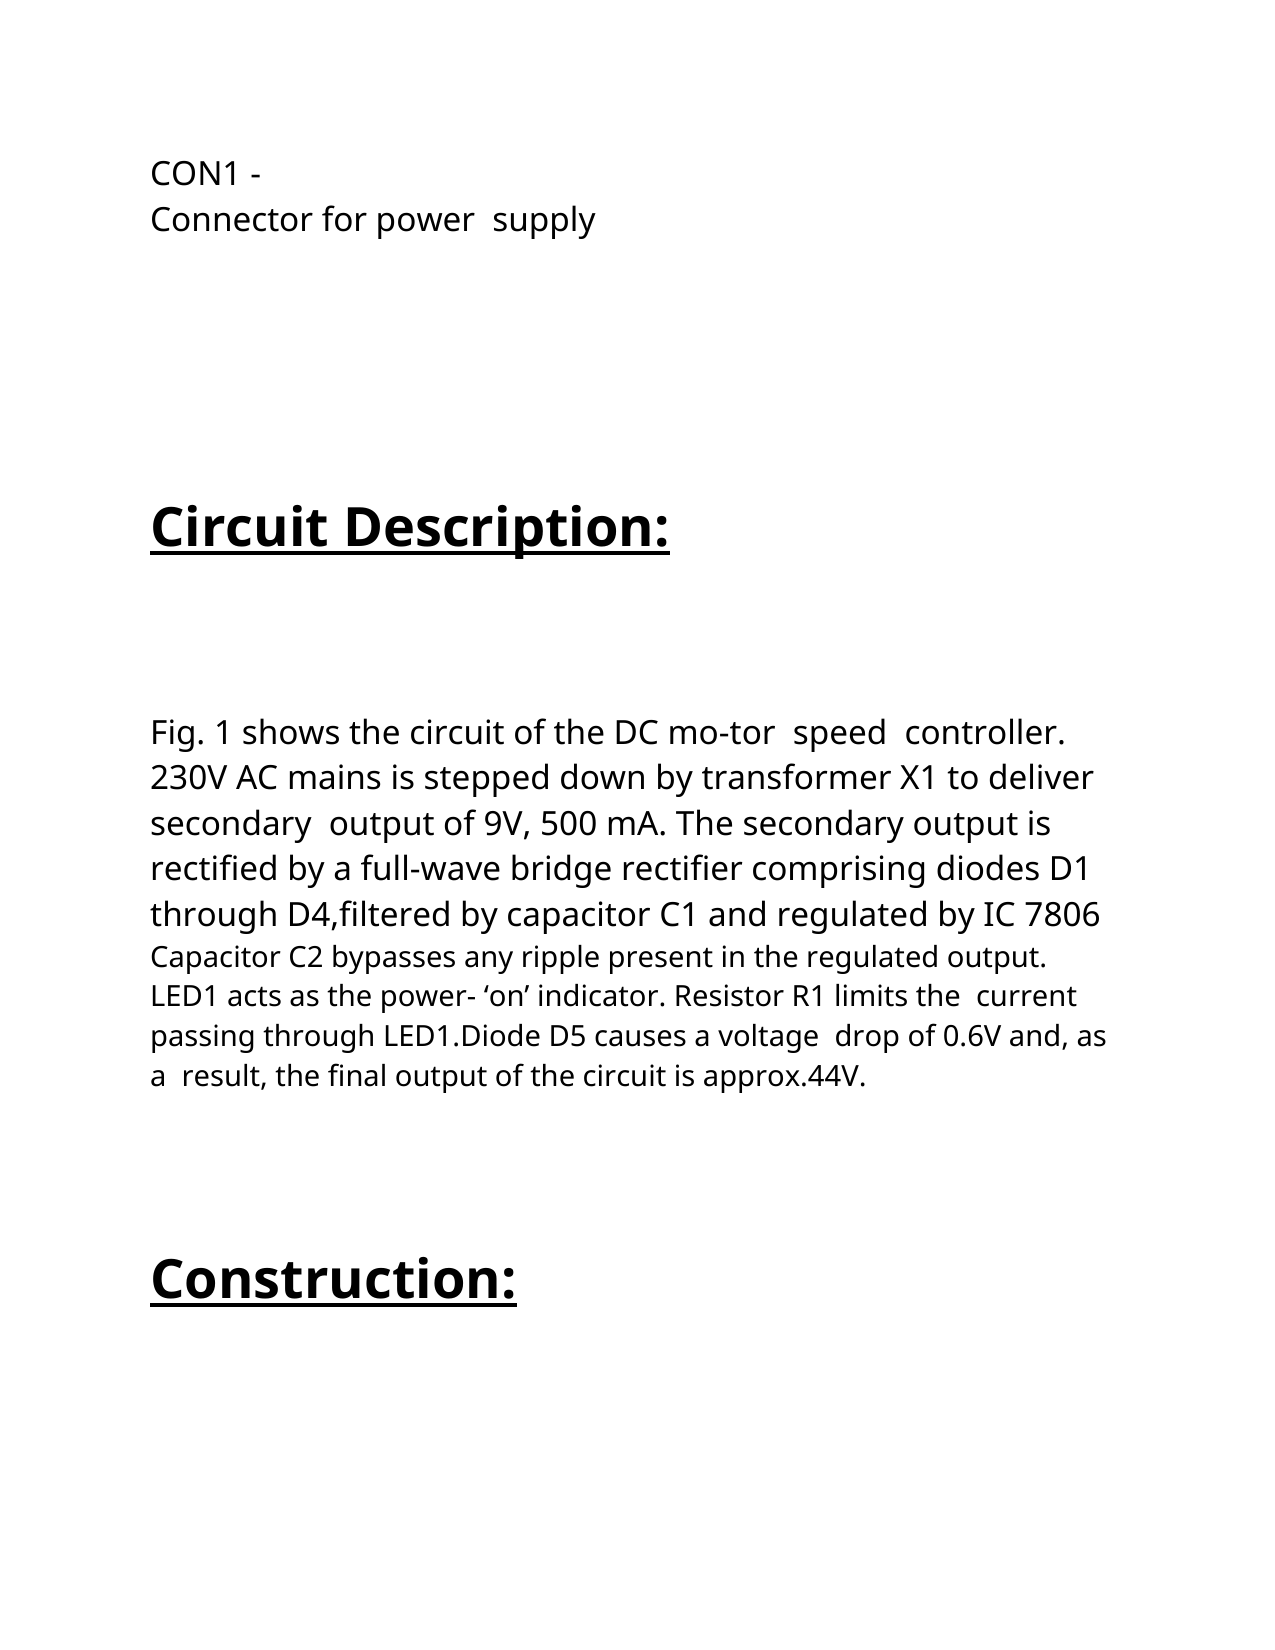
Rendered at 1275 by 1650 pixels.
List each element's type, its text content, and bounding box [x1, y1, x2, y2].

text Circuit Description: [150, 489, 1125, 563]
text CON1 - [150, 150, 1125, 195]
text Construction: [150, 1241, 1125, 1314]
text Fig. 1 shows the circuit of the DC mo-tor speed controller. 230V AC mains is stepped down by transformer X1 to deliver secondary output of 9V, 500 mA. The secondary output is rectified by a full-wave bridge rectifier comprising diodes D1 through D4,filtered by capacitor C1 and regulated by IC 7806 Capacitor C2 bypasses any ripple present in the regulated output. LED1 acts as the power- ‘on’ indicator. Resistor R1 limits the current passing through LED1.Diode D5 causes a voltage drop of 0.6V and, as a result, the final output of the circuit is approx.44V. [150, 709, 1125, 1094]
text Connector for power supply [150, 195, 1125, 241]
